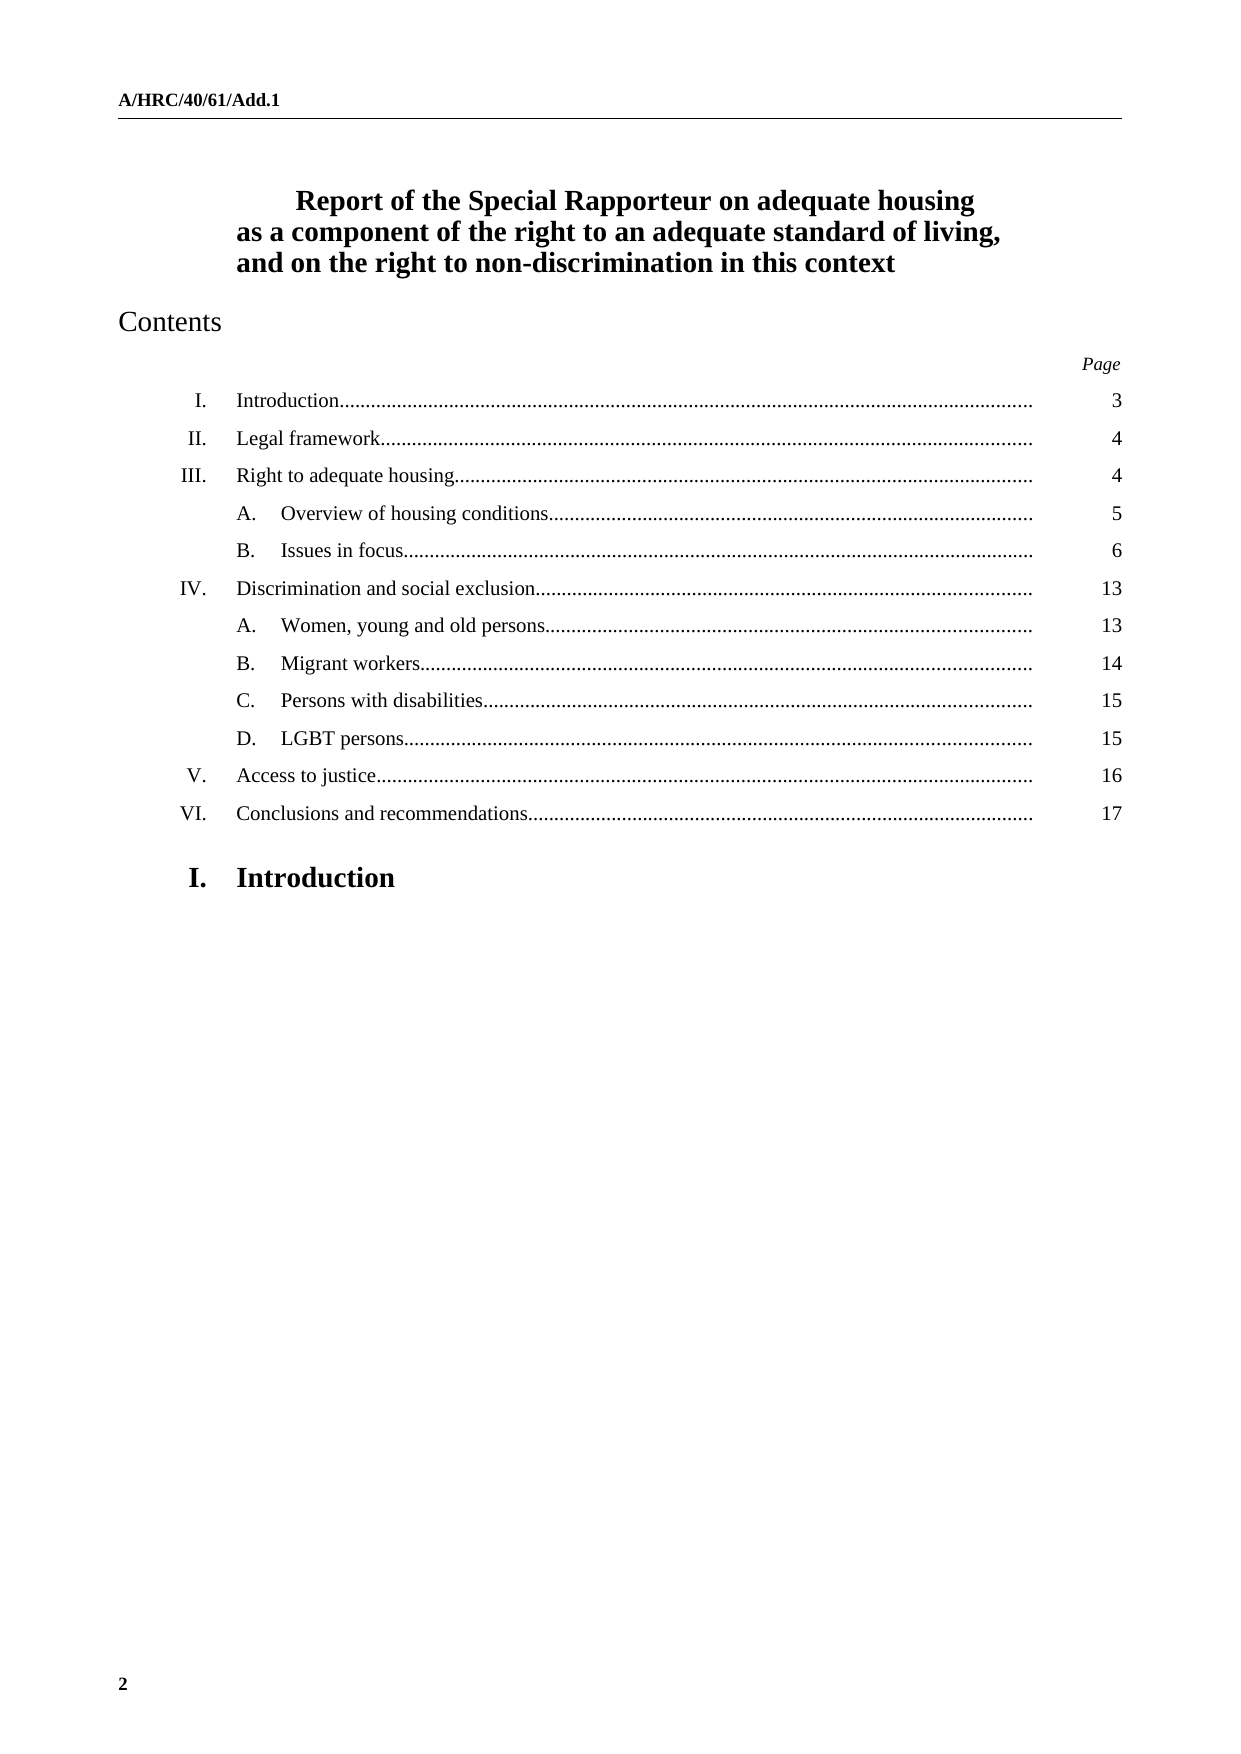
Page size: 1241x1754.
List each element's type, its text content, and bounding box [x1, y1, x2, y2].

text Page [148, 350, 1122, 375]
text I. Introduction 3 [118, 387, 1122, 412]
text B. Issues in focus 6 [118, 537, 1122, 562]
text I. Introduction [118, 862, 1004, 894]
text VI. Conclusions and recommendations 17 [118, 800, 1122, 825]
text A. Women, young and old persons 13 [118, 612, 1122, 637]
text V. Access to justice 16 [118, 762, 1122, 787]
text II. Legal framework 4 [118, 425, 1122, 450]
text III. Right to adequate housing 4 [118, 462, 1122, 487]
text B. Migrant workers 14 [118, 650, 1122, 675]
text D. LGBT persons 15 [118, 725, 1122, 750]
text C. Persons with disabilities 15 [118, 687, 1122, 712]
text IV. Discrimination and social exclusion 13 [118, 575, 1122, 600]
text Report of the Special Rapporteur on adequate housing as a component of the right to an adequate standard of living, and on the right to non-discrimination in this context [118, 185, 1004, 279]
text A. Overview of housing conditions 5 [118, 500, 1122, 525]
text Contents [118, 304, 1122, 337]
